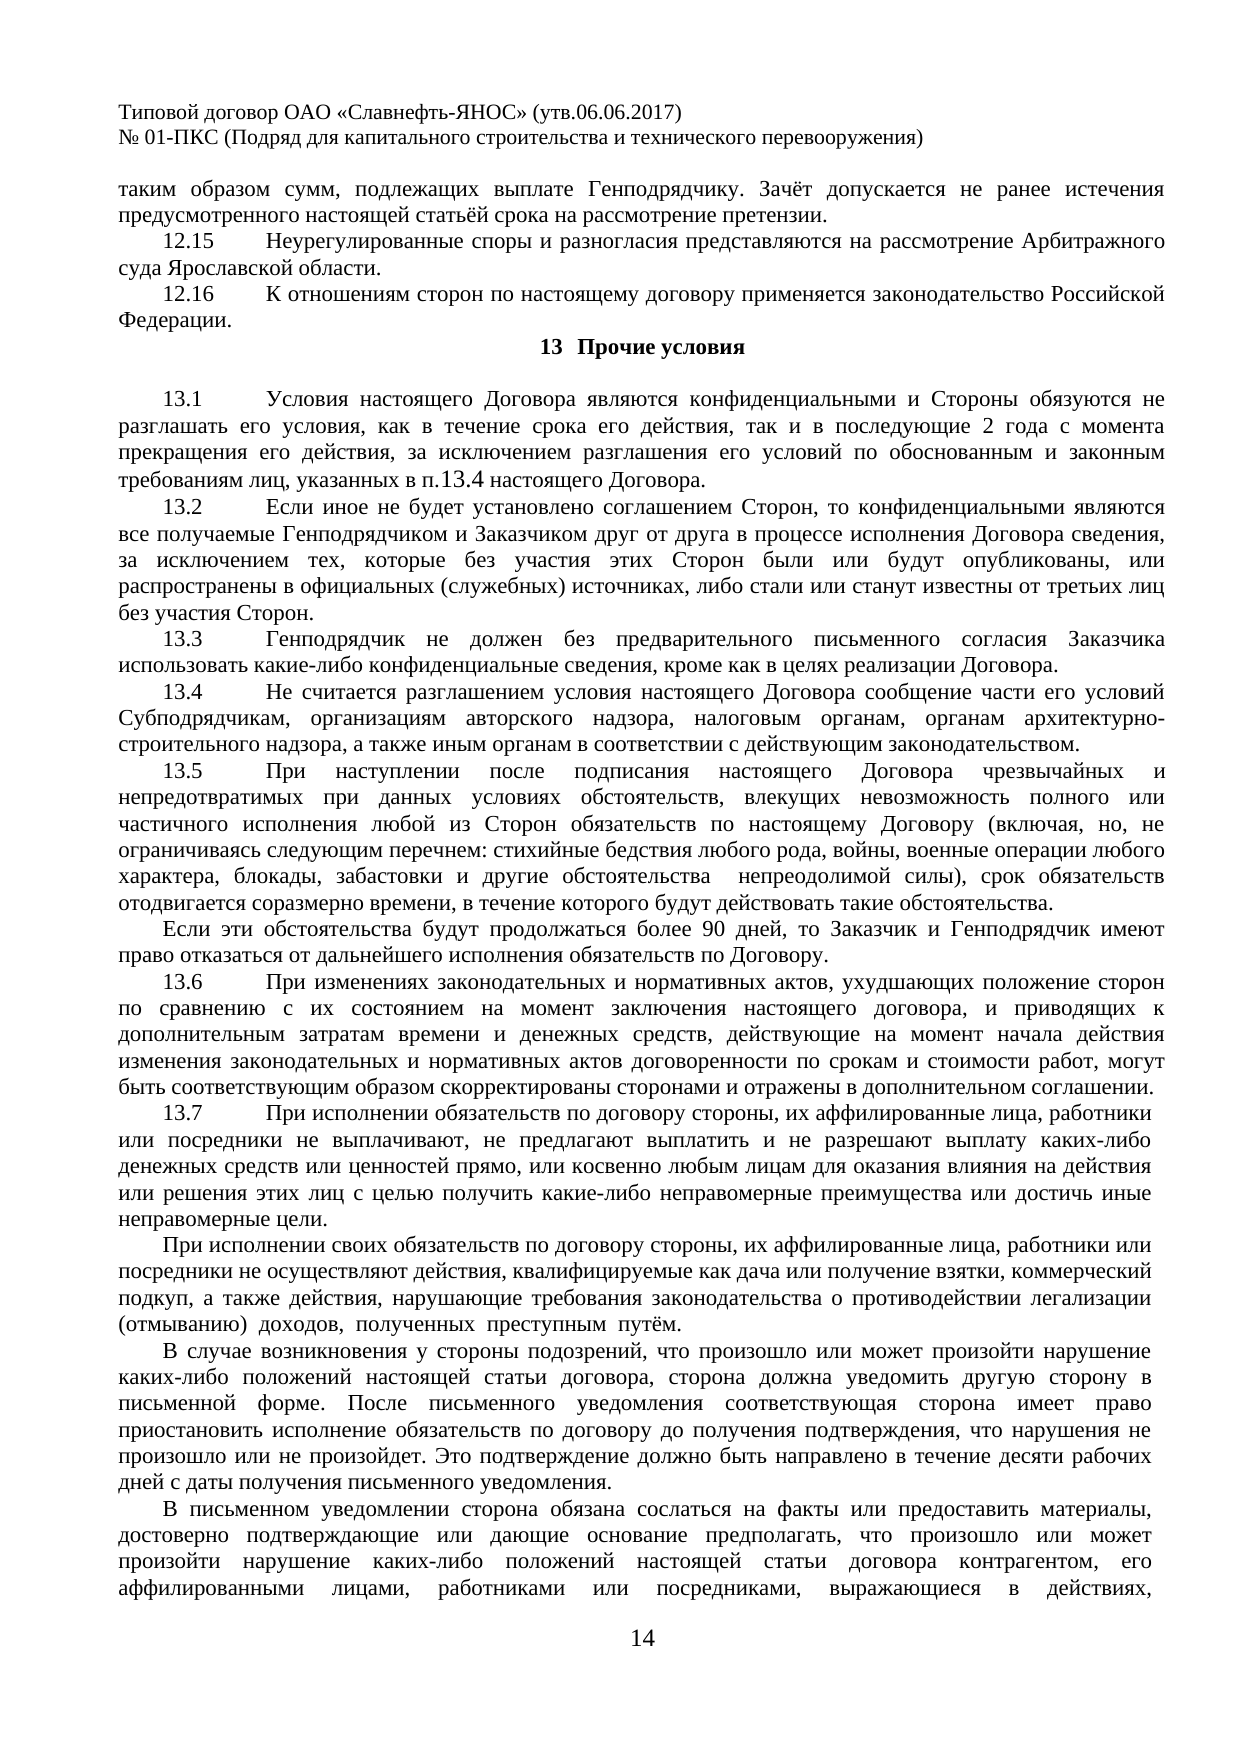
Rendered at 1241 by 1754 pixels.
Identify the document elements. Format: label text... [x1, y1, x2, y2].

list Условия настоящего Договора являются конфиденциальными и Стороны обязуются не разглашать его условия, как в течение срока его действия, так и в последующие 2 года с момента прекращения его действия, за исключением разглашения его условий по обоснованным и законным требованиям лиц, указанных в п.13.4 настоящего Договора. [118, 386, 1167, 493]
list Прочие условия [118, 333, 1167, 359]
list Если иное не будет установлено соглашением Сторон, то конфиденциальными являются все получаемые Генподрядчиком и Заказчиком друг от друга в процессе исполнения Договора сведения, за исключением тех, которые без участия этих Сторон были или будут опубликованы, или распространены в официальных (служебных) источниках, либо стали или станут известны от третьих лиц без участия Сторон. [118, 493, 1167, 625]
list При исполнении обязательств по договору стороны, их аффилированные лица, работники или посредники не выплачивают, не предлагают выплатить и не разрешают выплату каких-либо денежных средств или ценностей прямо, или косвенно любым лицам для оказания влияния на действия или решения этих лиц с целью получить какие-либо неправомерные преимущества или достичь иные неправомерные цели. [118, 1099, 1153, 1231]
list Генподрядчик не должен без предварительного письменного согласия Заказчика использовать какие-либо конфиденциальные сведения, кроме как в целях реализации Договора. [118, 625, 1167, 678]
list К отношениям сторон по настоящему договору применяется законодательство Российской Федерации. [118, 280, 1167, 333]
text При исполнении своих обязательств по договору стороны, их аффилированные лица, работники или посредники не осуществляют действия, квалифицируемые как дача или получение взятки, коммерческий подкуп, а также действия, нарушающие требования законодательства о противодействии легализации (отмыванию) доходов, полученных преступным путём. [118, 1231, 1153, 1337]
list При наступлении после подписания настоящего Договора чрезвычайных и непредотвратимых при данных условиях обстоятельств, влекущих невозможность полного или частичного исполнения любой из Сторон обязательств по настоящему Договору (включая, но, не ограничиваясь следующим перечнем: стихийные бедствия любого рода, войны, военные операции любого характера, блокады, забастовки и другие обстоятельства непреодолимой силы), срок обязательств отодвигается соразмерно времени, в течение которого будут действовать такие обстоятельства. [118, 757, 1167, 915]
list При изменениях законодательных и нормативных актов, ухудшающих положение сторон по сравнению с их состоянием на момент заключения настоящего договора, и приводящих к дополнительным затратам времени и денежных средств, действующие на момент начала действия изменения законодательных и нормативных актов договоренности по срокам и стоимости работ, могут быть соответствующим образом скорректированы сторонами и отражены в дополнительном соглашении. [118, 968, 1167, 1099]
text В случае возникновения у стороны подозрений, что произошло или может произойти нарушение каких-либо положений настоящей статьи договора, сторона должна уведомить другую сторону в письменной форме. После письменного уведомления соответствующая сторона имеет право приостановить исполнение обязательств по договору до получения подтверждения, что нарушения не произошло или не произойдет. Это подтверждение должно быть направлено в течение десяти рабочих дней с даты получения письменного уведомления. [118, 1337, 1153, 1495]
text Если эти обстоятельства будут продолжаться более 90 дней, то Заказчик и Генподрядчик имеют право отказаться от дальнейшего исполнения обязательств по Договору. [118, 915, 1167, 968]
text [118, 175, 1167, 227]
list Не считается разглашением условия настоящего Договора сообщение части его условий Субподрядчикам, организациям авторского надзора, налоговым органам, органам архитектурно-строительного надзора, а также иным органам в соответствии с действующим законодательством. [118, 678, 1167, 757]
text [118, 1495, 1153, 1600]
list Неурегулированные споры и разногласия представляются на рассмотрение Арбитражного суда Ярославской области. [118, 227, 1167, 280]
